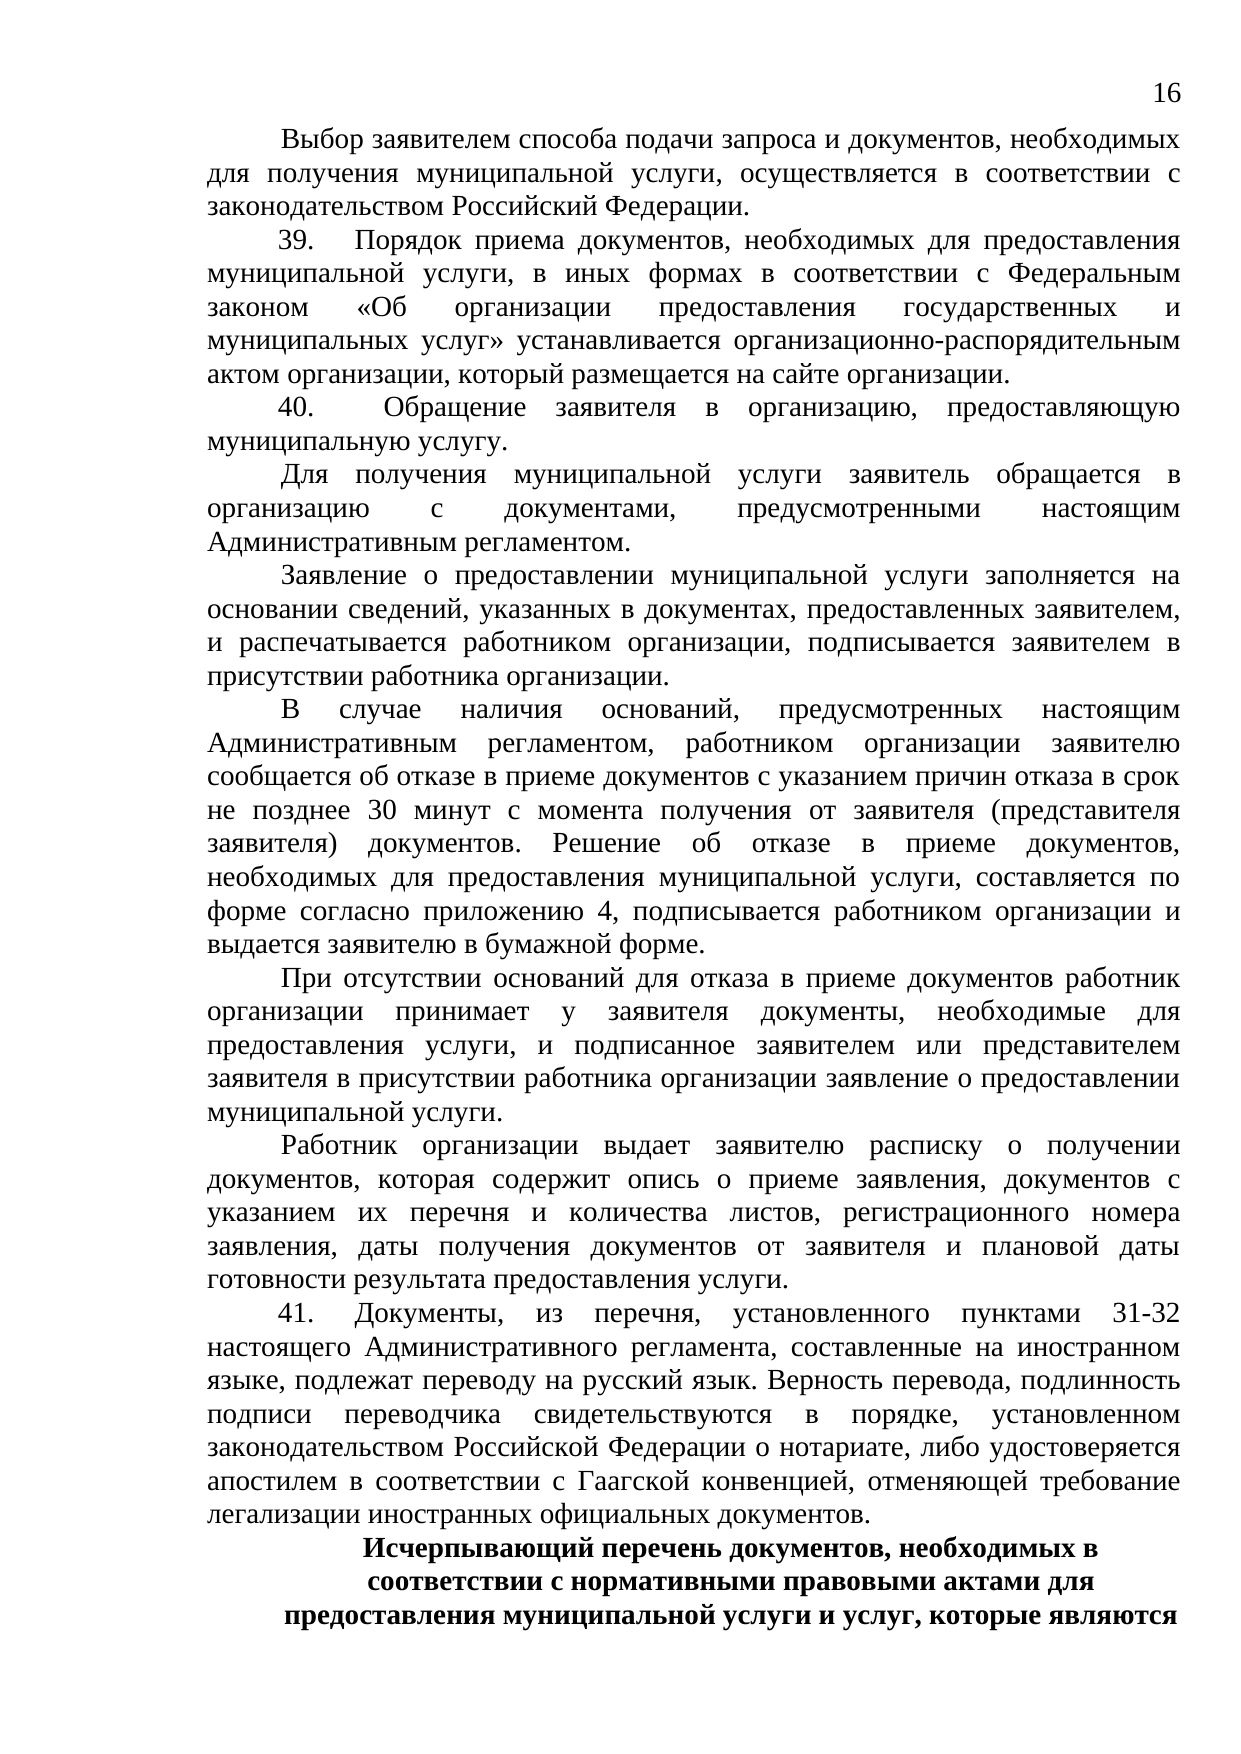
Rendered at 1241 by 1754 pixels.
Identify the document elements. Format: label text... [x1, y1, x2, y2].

list Обращение заявителя в организацию, предоставляющую муниципальную услугу. [207, 389, 1181, 457]
list Порядок приема документов, необходимых для предоставления муниципальной услуги, в иных формах в соответствии с Федеральным законом «Об организации предоставления государственных и муниципальных услуг» устанавливается организационно-распорядительным актом организации, который размещается на сайте организации. [207, 222, 1181, 389]
list Для получения муниципальной услуги заявитель обращается в организацию с документами, предусмотренными настоящим Административным регламентом. [207, 457, 1181, 557]
list В случае наличия оснований, предусмотренных настоящим Административным регламентом, работником организации заявителю сообщается об отказе в приеме документов с указанием причин отказа в срок не позднее 30 минут с момента получения от заявителя (представителя заявителя) документов. Решение об отказе в приеме документов, необходимых для предоставления муниципальной услуги, составляется по форме согласно приложению 4, подписывается работником организации и выдается заявителю в бумажной форме. [207, 691, 1181, 960]
list Документы, из перечня, установленного пунктами 31-32 настоящего Административного регламента, составленные на иностранном языке, подлежат переводу на русский язык. Верность перевода, подлинность подписи переводчика свидетельствуются в порядке, установленном законодательством Российской Федерации о нотариате, либо удостоверяется апостилем в соответствии с Гаагской конвенцией, отменяющей требование легализации иностранных официальных документов. [207, 1295, 1181, 1530]
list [281, 1530, 1181, 1631]
list Работник организации выдает заявителю расписку о получении документов, которая содержит опись о приеме заявления, документов с указанием их перечня и количества листов, регистрационного номера заявления, даты получения документов от заявителя и плановой даты готовности результата предоставления услуги. [207, 1127, 1181, 1295]
list При отсутствии оснований для отказа в приеме документов работник организации принимает у заявителя документы, необходимые для предоставления услуги, и подписанное заявителем или представителем заявителя в присутствии работника организации заявление о предоставлении муниципальной услуги. [207, 960, 1181, 1127]
list Выбор заявителем способа подачи запроса и документов, необходимых для получения муниципальной услуги, осуществляется в соответствии с законодательством Российский Федерации. [207, 121, 1181, 222]
list Заявление о предоставлении муниципальной услуги заполняется на основании сведений, указанных в документах, предоставленных заявителем, и распечатывается работником организации, подписывается заявителем в присутствии работника организации. [207, 557, 1181, 691]
